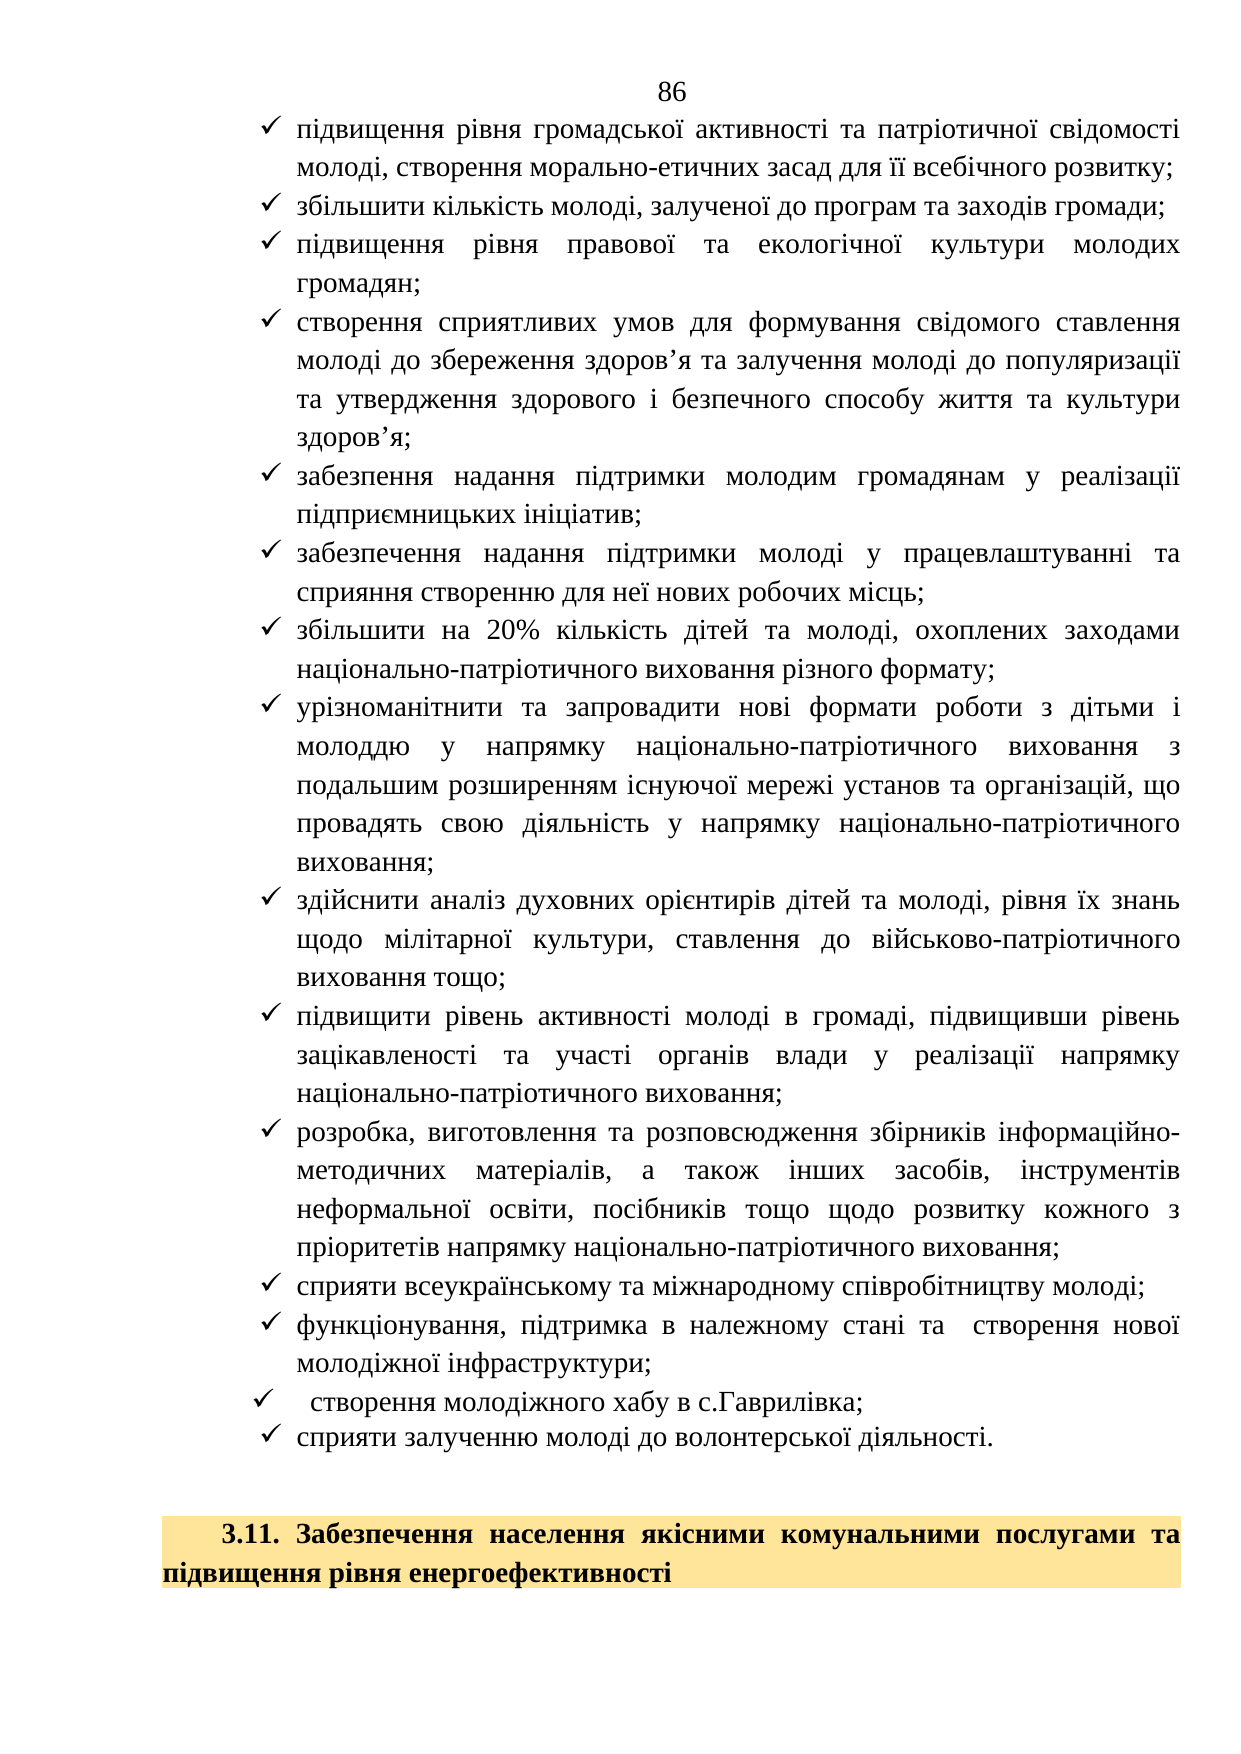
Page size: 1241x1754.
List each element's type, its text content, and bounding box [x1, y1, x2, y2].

list підвищення рівня громадської активності та патріотичної свідомості молоді, створення морально-етичних засад для її всебічного розвитку; [259, 111, 1181, 183]
list підвищення рівня правової та екологічної культури молодих громадян; [259, 227, 1181, 299]
list збільшити на 20% кількість дітей та молоді, охоплених заходами національно-патріотичного виховання різного формату; [259, 612, 1181, 684]
list створення молодіжного хабу в с.Гаврилівка; [162, 1384, 1181, 1418]
list розробка, виготовлення та розповсюдження збірників інформаційно-методичних матеріалів, а також інших засобів, інструментів неформальної освіти, посібників тощо щодо розвитку кожного з пріоритетів напрямку національно-патріотичного виховання; [259, 1114, 1181, 1263]
list здійснити аналіз духовних орієнтирів дітей та молоді, рівня їх знань щодо мілітарної культури, ставлення до військово-патріотичного виховання тощо; [259, 882, 1181, 993]
list забезпення надання підтримки молодим громадянам у реалізації підприємницьких ініціатив; [259, 458, 1181, 530]
list сприяти залученню молоді до волонтерської діяльності. [259, 1419, 1181, 1453]
list урізноманітнити та запровадити нові формати роботи з дітьми і молоддю у напрямку національно-патріотичного виховання з подальшим розширенням існуючої мережі установ та організацій, що провадять свою діяльність у напрямку національно-патріотичного виховання; [259, 689, 1181, 877]
list збільшити кількість молоді, залученої до програм та заходів громади; [259, 188, 1181, 222]
list функціонування, підтримка в належному стані та створення нової молодіжної інфраструктури; [259, 1307, 1181, 1379]
list підвищити рівень активності молоді в громаді, підвищивши рівень зацікавленості та участі органів влади у реалізації напрямку національно-патріотичного виховання; [259, 998, 1181, 1109]
list забезпечення надання підтримки молоді у працевлаштуванні та сприяння створенню для неї нових робочих місць; [259, 535, 1181, 607]
list сприяти всеукраїнському та міжнародному співробітництву молоді; [259, 1268, 1181, 1302]
list створення сприятливих умов для формування свідомого ставлення молоді до збереження здоров’я та залучення молоді до популяризації та утвердження здорового і безпечного способу життя та культури здоров’я; [259, 304, 1181, 453]
subtitle 3.11. Забезпечення населення якісними комунальними послугами та підвищення рівня енергоефективності [162, 1516, 1181, 1588]
